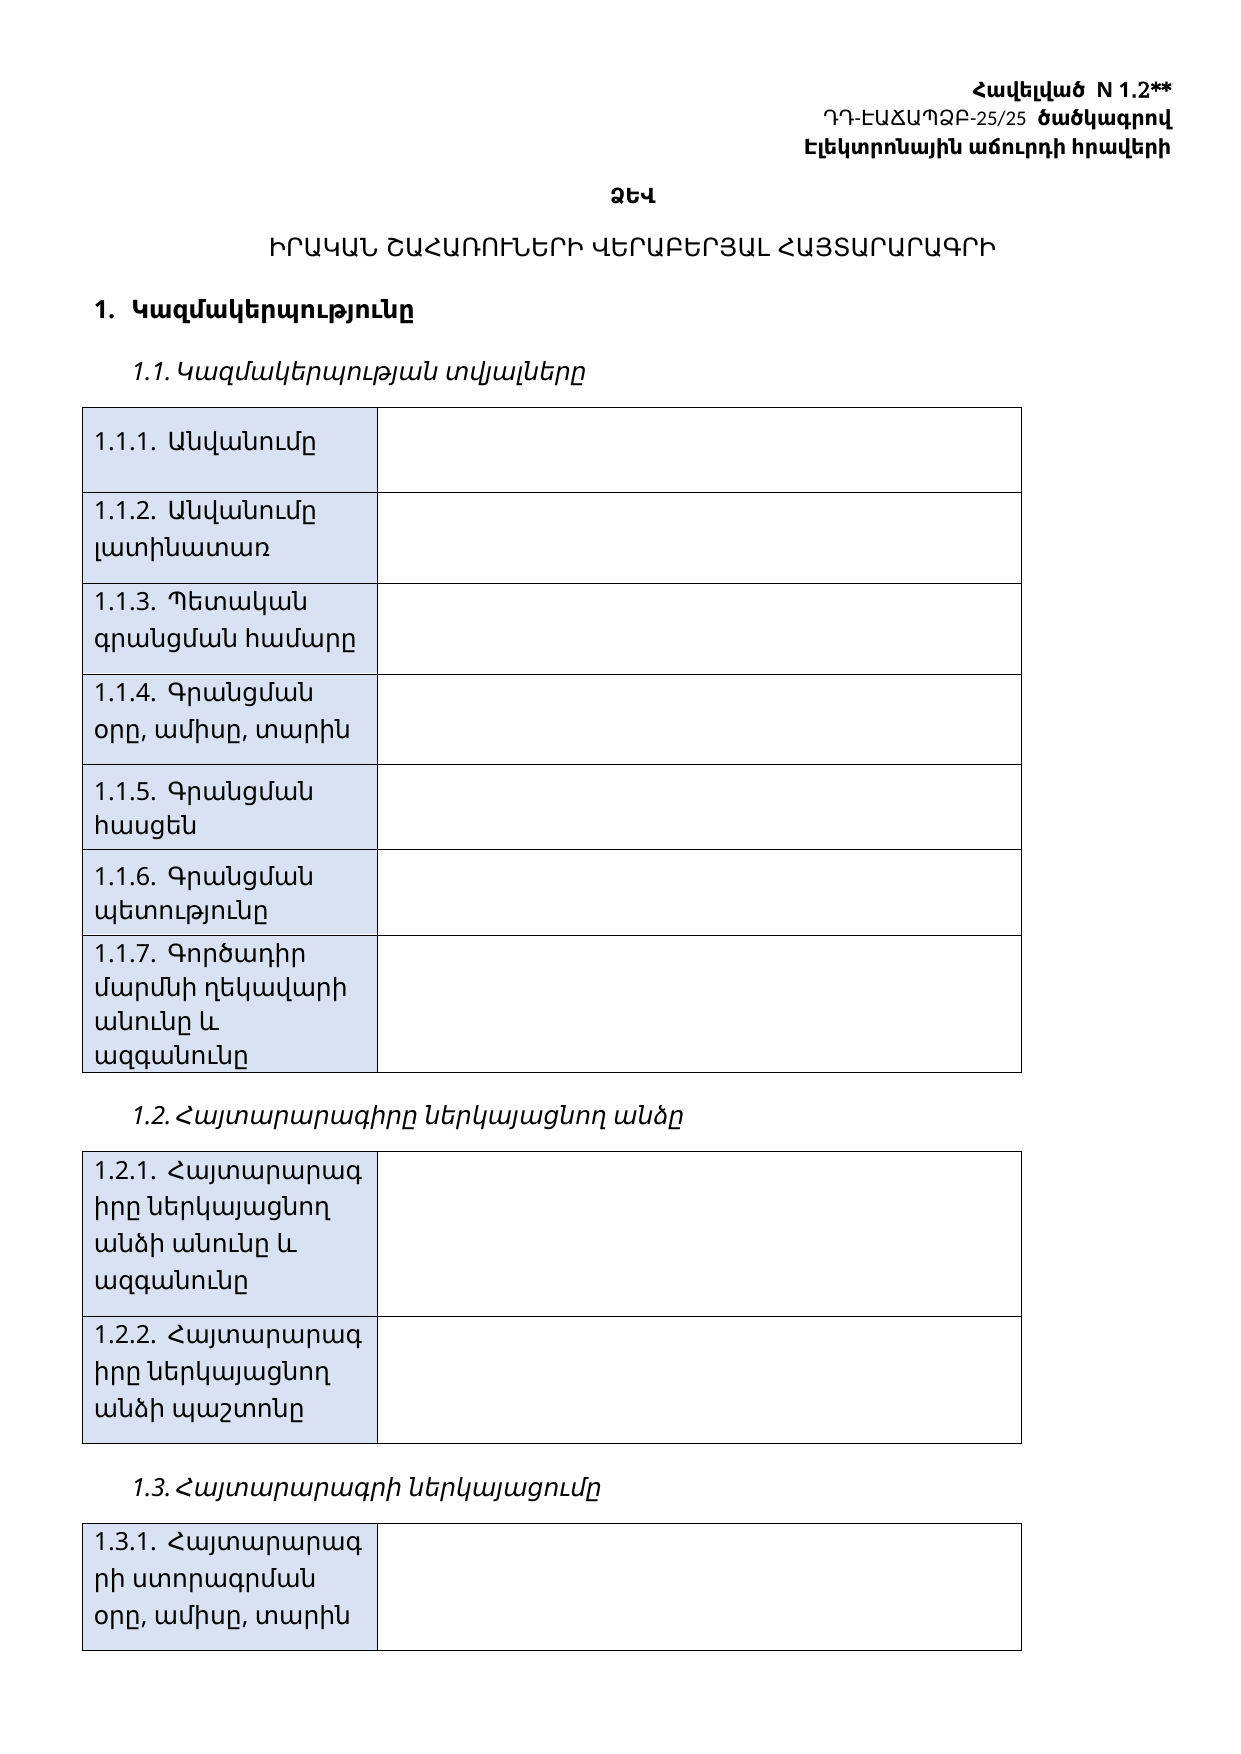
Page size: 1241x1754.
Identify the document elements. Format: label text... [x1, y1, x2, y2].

table_cell Անվանումը լատինատառ [83, 493, 377, 583]
list Կազմակերպությունը [94, 291, 1171, 326]
text ԻՐԱԿԱՆ ՇԱՀԱՌՈՒՆԵՐԻ ՎԵՐԱԲԵՐՅԱԼ ՀԱՅՏԱՐԱՐԱԳՐԻ [94, 233, 1171, 262]
table_cell Գործադիր մարմնի ղեկավարի անունը և ազգանունը [83, 936, 377, 1072]
table_cell Գրանցման պետությունը [83, 850, 377, 934]
text ՁԵՎ [94, 184, 1171, 209]
table_cell Գրանցման հասցեն [83, 765, 377, 849]
table_header Հայտարարագրի ստորագրման օրը, ամիսը, տարին [83, 1524, 377, 1650]
text Հավելված N 1․2** [94, 75, 1171, 103]
table_header [378, 1152, 1021, 1316]
table_header Հայտարարագիրը ներկայացնող անձի անունը և ազգանունը [83, 1152, 377, 1316]
text ԴԴ-ԷԱՃԱՊՁԲ-25/25 ծածկագրով [94, 103, 1171, 132]
table_header [378, 408, 1021, 492]
table_cell [378, 936, 1021, 1072]
table_cell Հայտարարագիրը ներկայացնող անձի պաշտոնը [83, 1317, 377, 1443]
table_header Անվանումը [83, 408, 377, 492]
list Հայտարարագիրը ներկայացնող անձը [131, 1098, 1171, 1132]
table_cell [378, 850, 1021, 934]
table_cell [378, 765, 1021, 849]
table_cell [378, 493, 1021, 583]
table_cell [378, 675, 1021, 764]
table_cell Պետական գրանցման համարը [83, 584, 377, 673]
list Հայտարարագրի ներկայացումը [131, 1469, 1171, 1503]
list Կազմակերպության տվյալները [131, 353, 1171, 387]
table_cell Գրանցման օրը, ամիսը, տարին [83, 675, 377, 764]
table_header [378, 1524, 1021, 1650]
table_cell [378, 1317, 1021, 1443]
table_cell [378, 584, 1021, 673]
text Էլեկտրոնային աճուրդի հրավերի [94, 132, 1171, 160]
